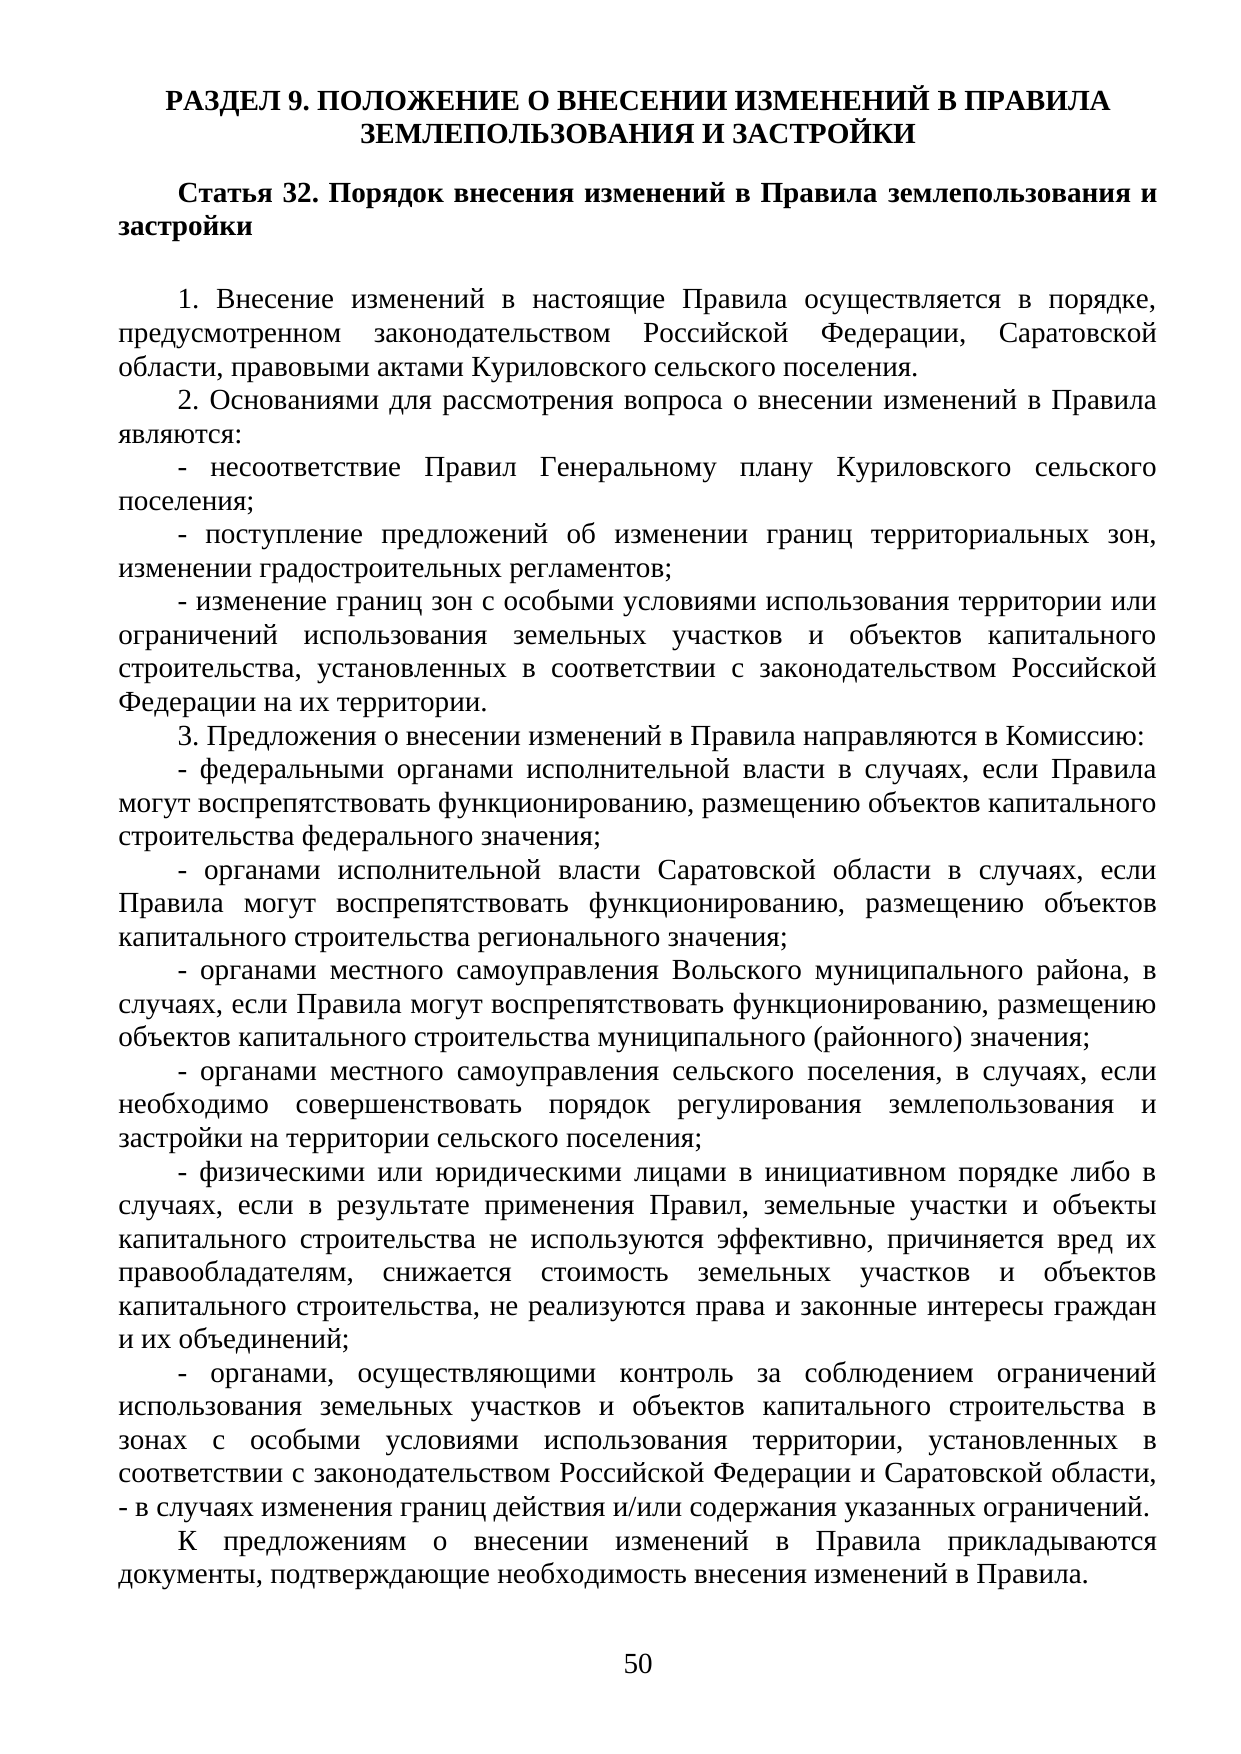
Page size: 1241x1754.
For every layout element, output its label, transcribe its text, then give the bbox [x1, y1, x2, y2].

text - органами местного самоуправления сельского поселения, в случаях, если необходимо совершенствовать порядок регулирования землепользования и застройки на территории сельского поселения; [118, 1053, 1157, 1154]
text 3. Предложения о внесении изменений в Правила направляются в Комиссию: [118, 718, 1157, 751]
text - поступление предложений об изменении границ территориальных зон, изменении градостроительных регламентов; [118, 516, 1157, 583]
text - органами исполнительной власти Саратовской области в случаях, если Правила могут воспрепятствовать функционированию, размещению объектов капитального строительства регионального значения; [118, 852, 1157, 952]
text - органами, осуществляющими контроль за соблюдением ограничений использования земельных участков и объектов капитального строительства в зонах с особыми условиями использования территории, установленных в соответствии с законодательством Российской Федерации и Саратовской области, - в случаях изменения границ действия и/или содержания указанных ограничений. [118, 1355, 1157, 1523]
text 1. Внесение изменений в настоящие Правила осуществляется в порядке, предусмотренном законодательством Российской Федерации, Саратовской области, правовыми актами Куриловского сельского поселения. [118, 282, 1157, 382]
text - изменение границ зон с особыми условиями использования территории или ограничений использования земельных участков и объектов капитального строительства, установленных в соответствии с законодательством Российской Федерации на их территории. [118, 583, 1157, 718]
subtitle Статья 32. Порядок внесения изменений в Правила землепользования и застройки [118, 175, 1157, 242]
text - федеральными органами исполнительной власти в случаях, если Правила могут воспрепятствовать функционированию, размещению объектов капитального строительства федерального значения; [118, 751, 1157, 852]
text 2. Основаниями для рассмотрения вопроса о внесении изменений в Правила являются: [118, 382, 1157, 449]
text - несоответствие Правил Генеральному плану Куриловского сельского поселения; [118, 449, 1157, 516]
text К предложениям о внесении изменений в Правила прикладываются документы, подтверждающие необходимость внесения изменений в Правила. [118, 1523, 1157, 1590]
subtitle РАЗДЕЛ 9. ПОЛОЖЕНИЕ О ВНЕСЕНИИ ИЗМЕНЕНИЙ В ПРАВИЛА ЗЕМЛЕПОЛЬЗОВАНИЯ И ЗАСТРОЙКИ [118, 83, 1157, 150]
text - физическими или юридическими лицами в инициативном порядке либо в случаях, если в результате применения Правил, земельные участки и объекты капитального строительства не используются эффективно, причиняется вред их правообладателям, снижается стоимость земельных участков и объектов капитального строительства, не реализуются права и законные интересы граждан и их объединений; [118, 1154, 1157, 1355]
text - органами местного самоуправления Вольского муниципального района, в случаях, если Правила могут воспрепятствовать функционированию, размещению объектов капитального строительства муниципального (районного) значения; [118, 952, 1157, 1053]
